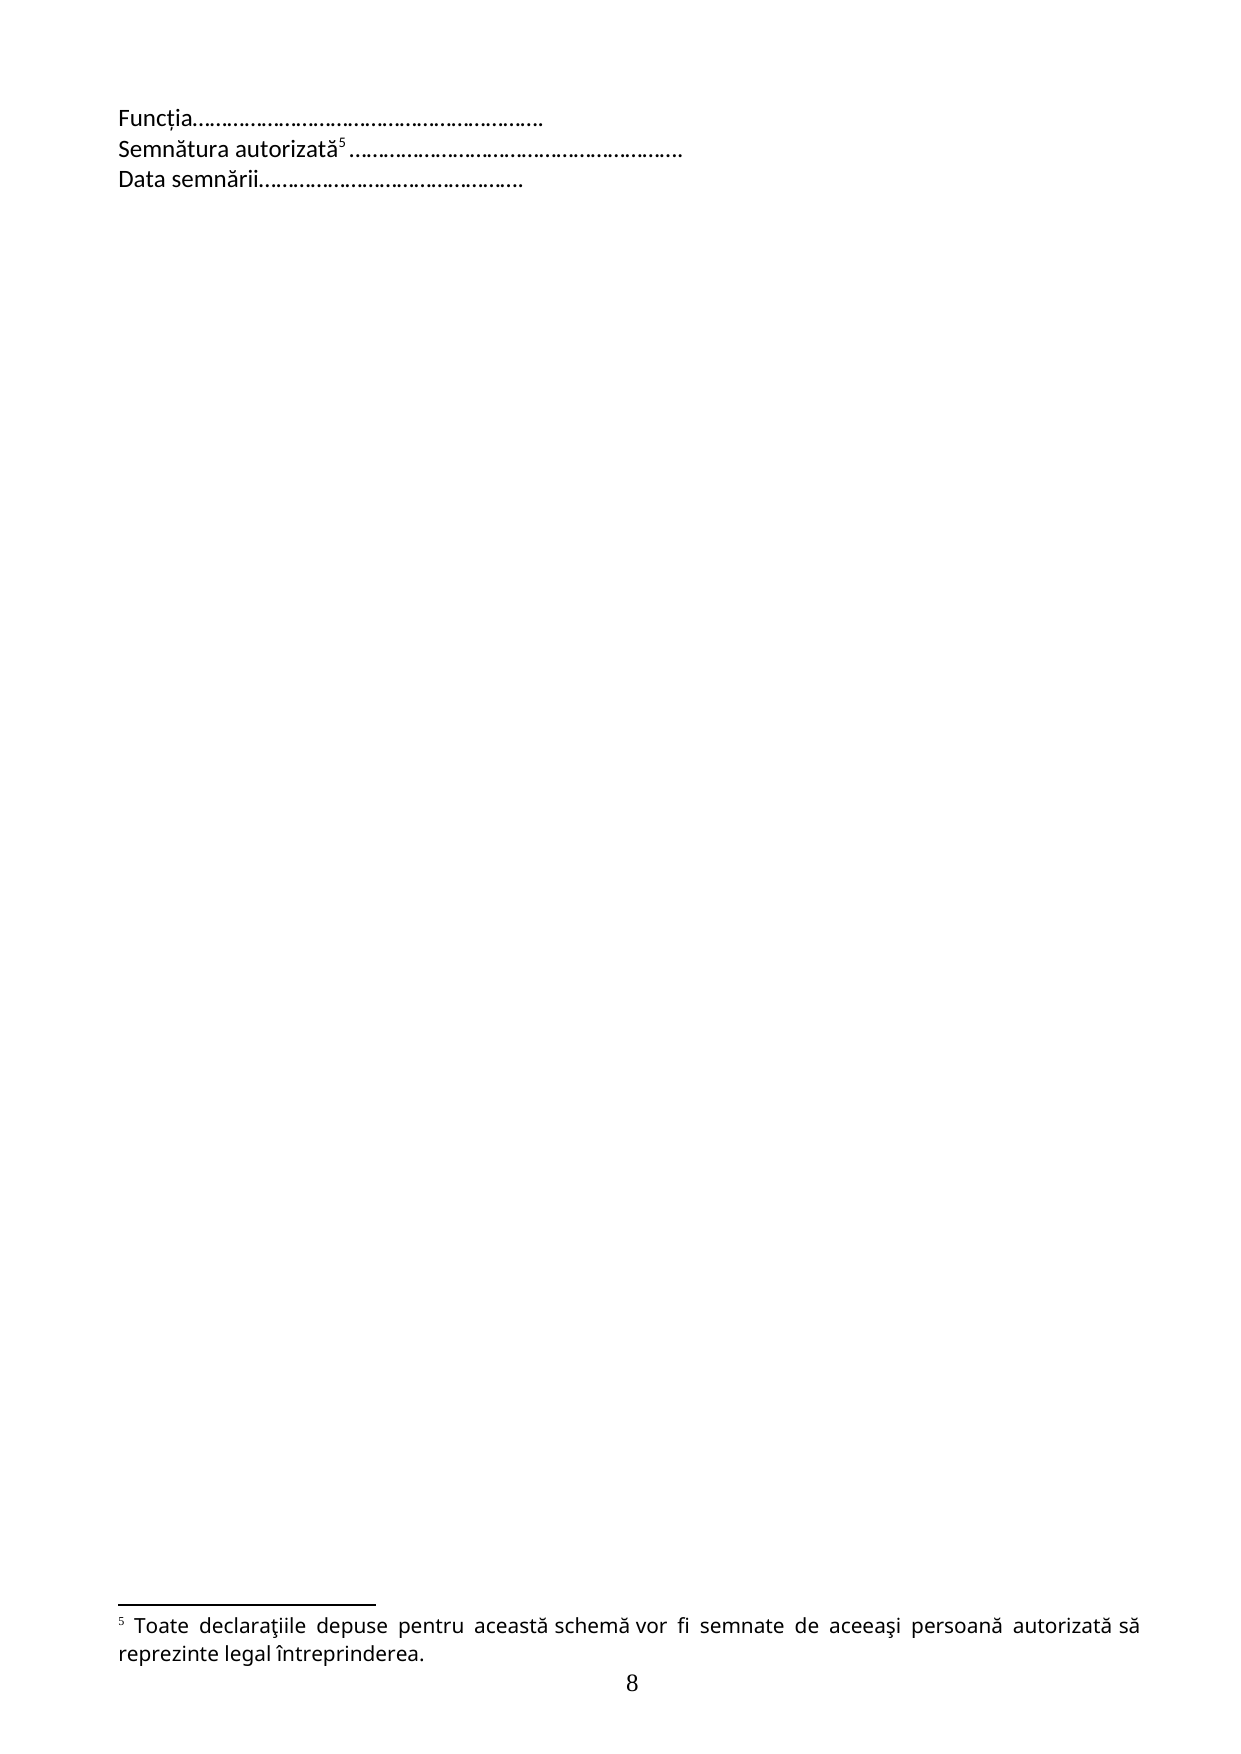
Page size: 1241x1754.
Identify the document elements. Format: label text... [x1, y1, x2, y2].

text Funcţia……………………………………………………. [118, 103, 1146, 133]
text Semnătura autorizată …………………………………………………. [118, 133, 1146, 164]
text Data semnării………………………………………. [118, 164, 1146, 194]
